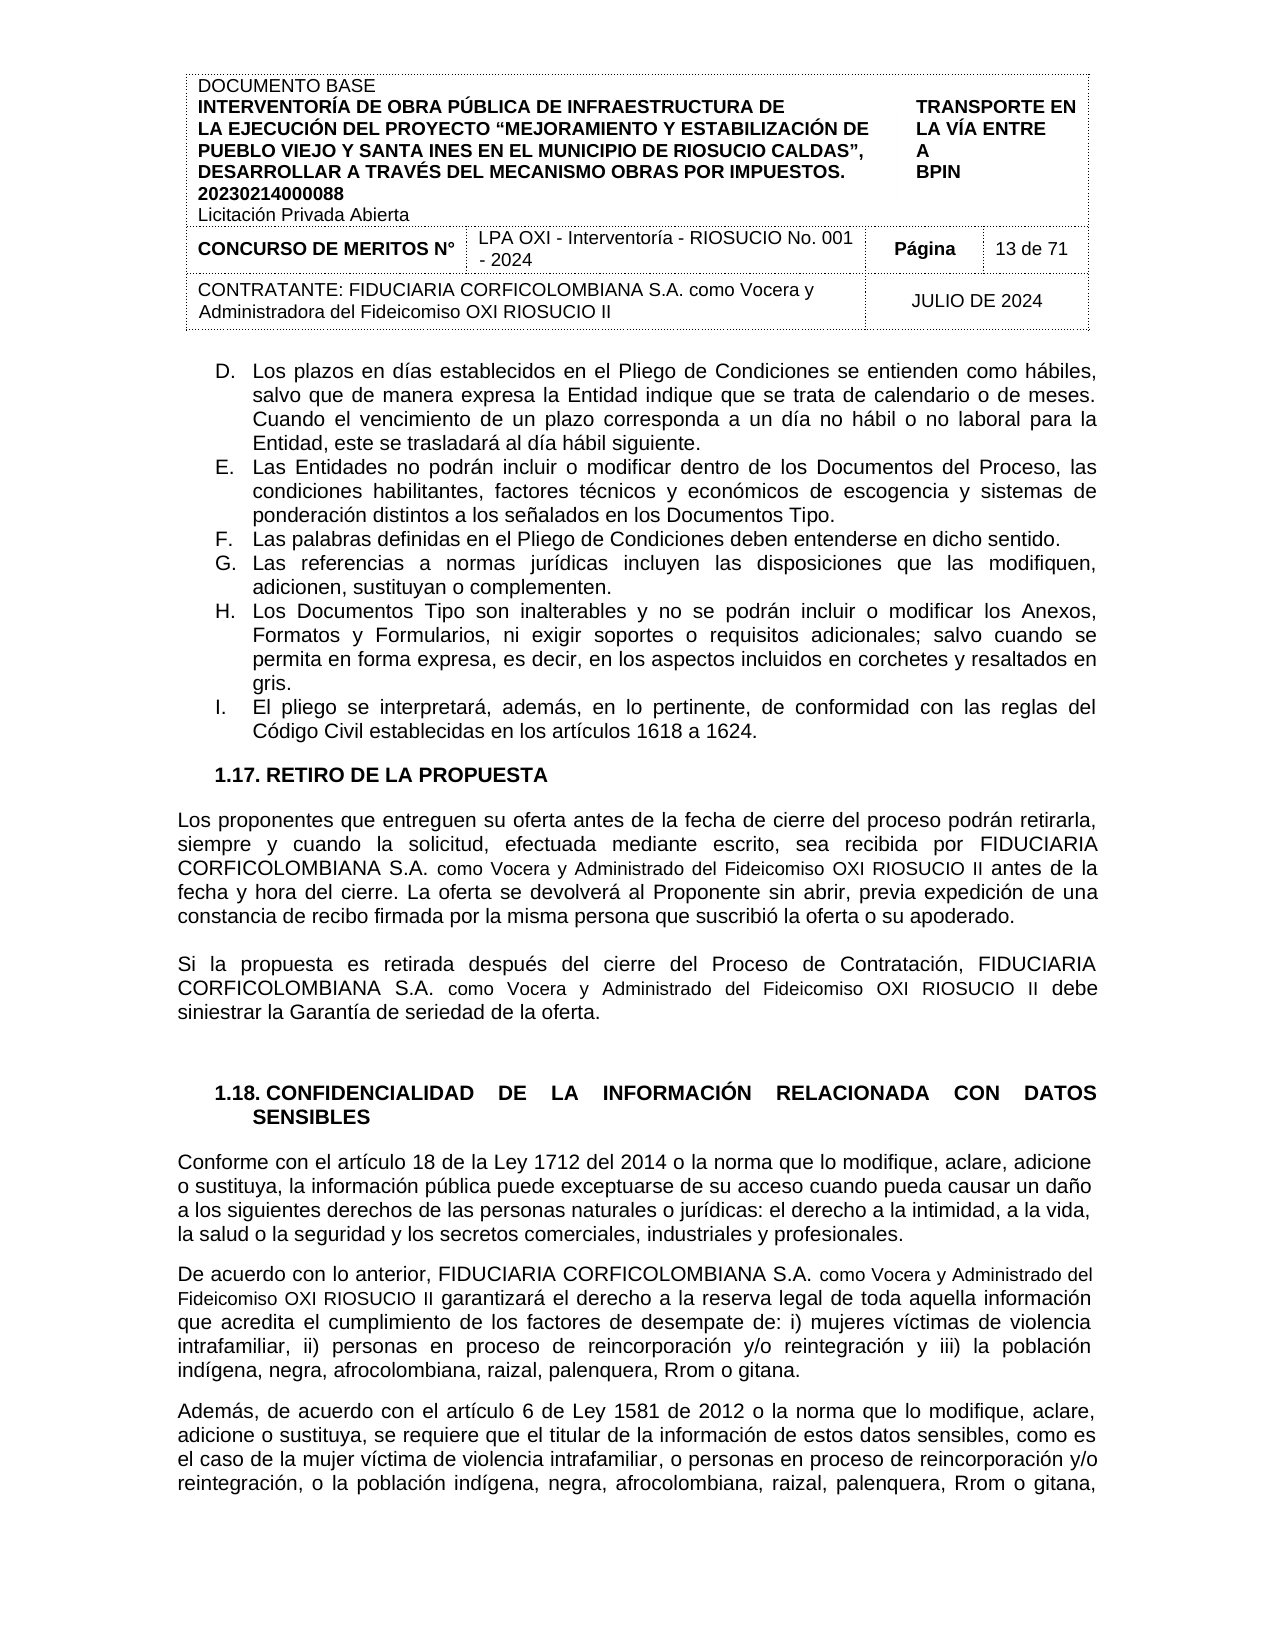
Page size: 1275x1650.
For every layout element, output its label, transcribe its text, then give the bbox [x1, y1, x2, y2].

text Conforme con el artículo 18 de la Ley 1712 del 2014 o la norma que lo modifique, aclare, adicione o sustituya, la información pública puede exceptuarse de su acceso cuando pueda causar un daño a los siguientes derechos de las personas naturales o jurídicas: el derecho a la intimidad, a la vida, la salud o la seguridad y los secretos comerciales, industriales y profesionales. [177, 1150, 1093, 1246]
list Los plazos en días establecidos en el Pliego de Condiciones se entienden como hábiles, salvo que de manera expresa la Entidad indique que se trata de calendario o de meses. Cuando el vencimiento de un plazo corresponda a un día no hábil o no laboral para la Entidad, este se trasladará al día hábil siguiente. [215, 359, 1098, 455]
list RETIRO DE LA PROPUESTA [214, 763, 1098, 787]
list CONFIDENCIALIDAD DE LA INFORMACIÓN RELACIONADA CON DATOS SENSIBLES [214, 1081, 1098, 1129]
list Los Documentos Tipo son inalterables y no se podrán incluir o modificar los Anexos, Formatos y Formularios, ni exigir soportes o requisitos adicionales; salvo cuando se permita en forma expresa, es decir, en los aspectos incluidos en corchetes y resaltados en gris. [215, 599, 1098, 694]
list Las palabras definidas en el Pliego de Condiciones deben entenderse en dicho sentido. [215, 527, 1098, 551]
text Los proponentes que entreguen su oferta antes de la fecha de cierre del proceso podrán retirarla, siempre y cuando la solicitud, efectuada mediante escrito, sea recibida por FIDUCIARIA CORFICOLOMBIANA S.A. como Vocera y Administrado del Fideicomiso OXI RIOSUCIO II antes de la fecha y hora del cierre. La oferta se devolverá al Proponente sin abrir, previa expedición de una constancia de recibo firmada por la misma persona que suscribió la oferta o su apoderado. [177, 808, 1098, 928]
list Las Entidades no podrán incluir o modificar dentro de los Documentos del Proceso, las condiciones habilitantes, factores técnicos y económicos de escogencia y sistemas de ponderación distintos a los señalados en los Documentos Tipo. [215, 455, 1098, 527]
list Las referencias a normas jurídicas incluyen las disposiciones que las modifiquen, adicionen, sustituyan o complementen. [215, 551, 1098, 599]
text De acuerdo con lo anterior, FIDUCIARIA CORFICOLOMBIANA S.A. como Vocera y Administrado del Fideicomiso OXI RIOSUCIO II garantizará el derecho a la reserva legal de toda aquella información que acredita el cumplimiento de los factores de desempate de: i) mujeres víctimas de violencia intrafamiliar, ii) personas en proceso de reincorporación y/o reintegración y iii) la población indígena, negra, afrocolombiana, raizal, palenquera, Rrom o gitana. [177, 1262, 1093, 1382]
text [177, 1399, 1098, 1494]
list El pliego se interpretará, además, en lo pertinente, de conformidad con las reglas del Código Civil establecidas en los artículos 1618 a 1624. [215, 694, 1098, 742]
text Si la propuesta es retirada después del cierre del Proceso de Contratación, FIDUCIARIA CORFICOLOMBIANA S.A. como Vocera y Administrado del Fideicomiso OXI RIOSUCIO II debe siniestrar la Garantía de seriedad de la oferta. [177, 952, 1098, 1024]
